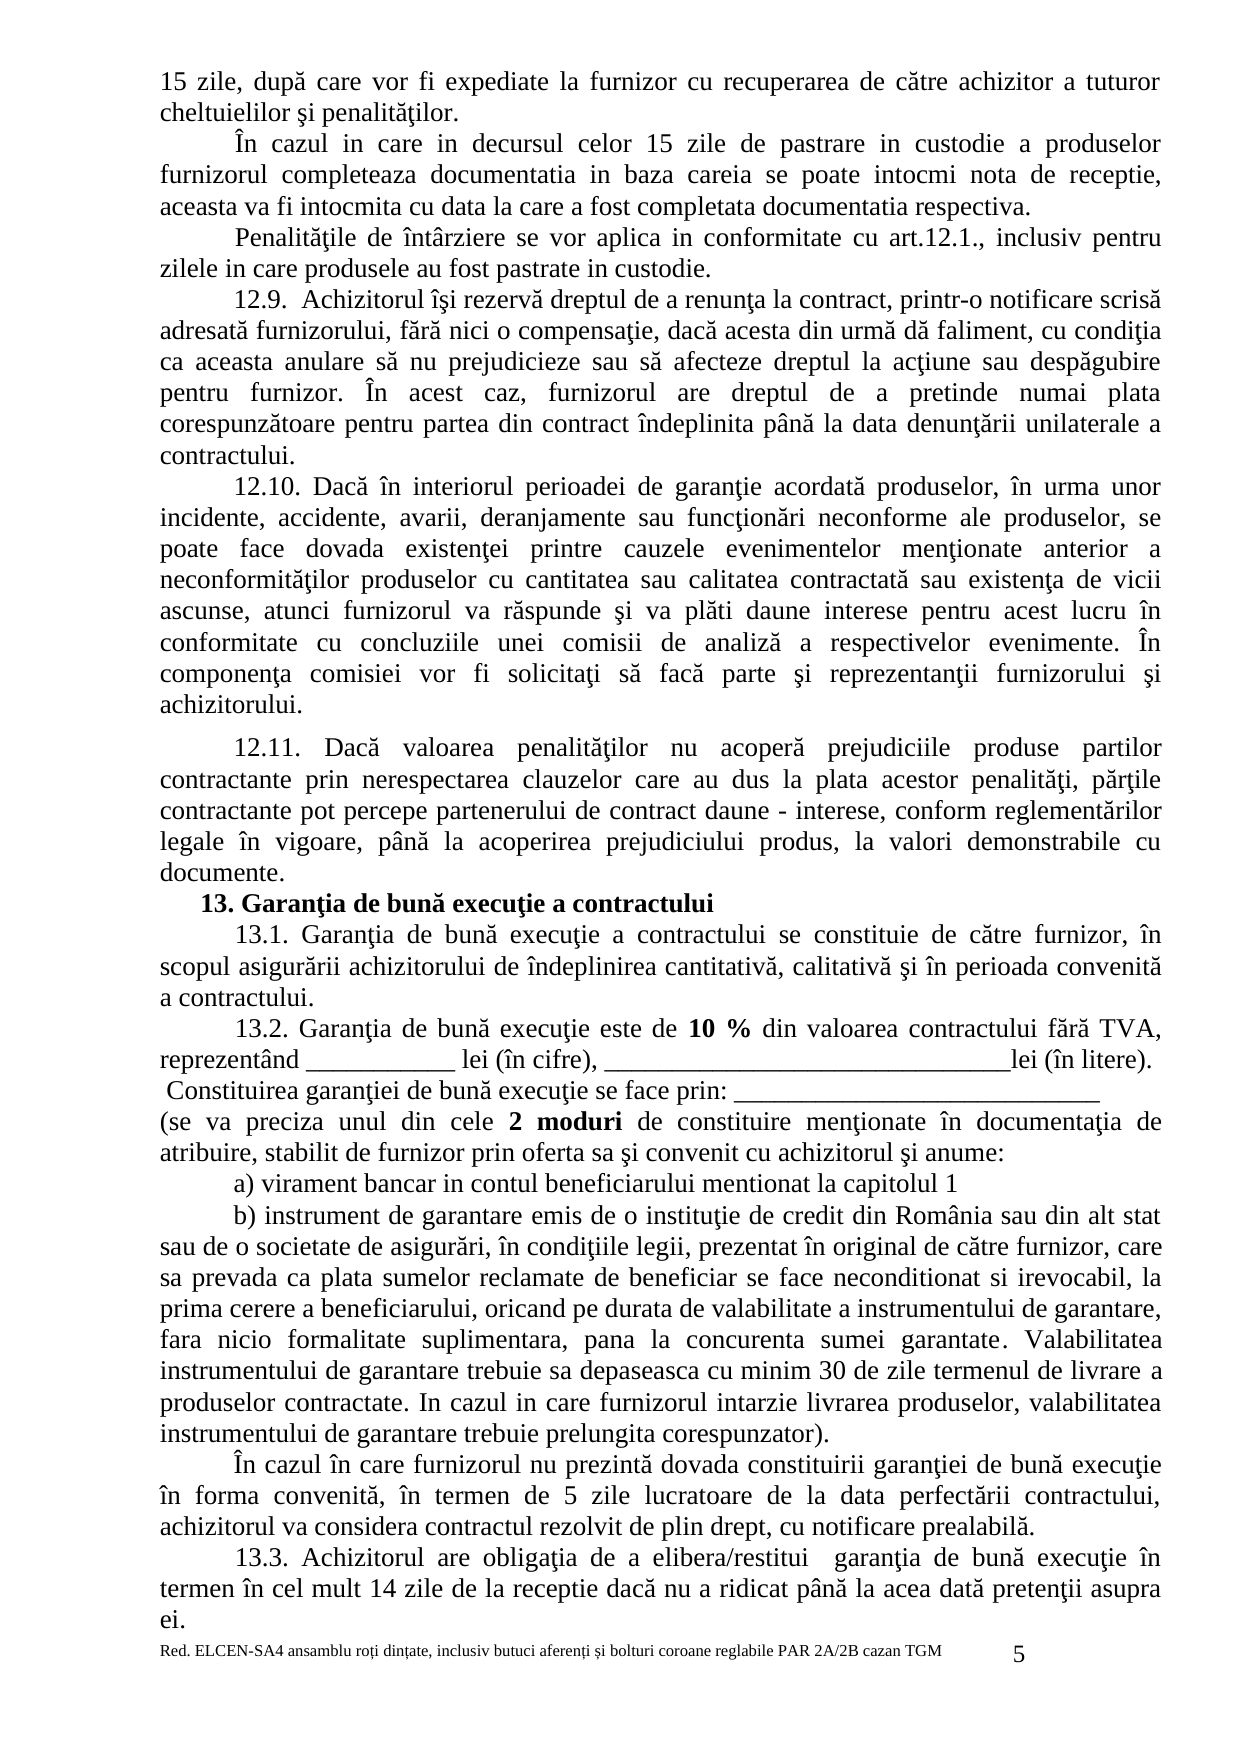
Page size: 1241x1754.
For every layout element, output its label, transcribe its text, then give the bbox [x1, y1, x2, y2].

text În cazul în care furnizorul nu prezintă dovada constituirii garanţiei de bună execuţie în forma convenită, în termen de 5 zile lucratoare de la data perfectării contractului, achizitorul va considera contractul rezolvit de plin drept, cu notificare prealabilă. [159, 1448, 1162, 1541]
text 12.9. Achizitorul îşi rezervă dreptul de a renunţa la contract, printr-o notificare scrisă adresată furnizorului, fără nici o compensaţie, dacă acesta din urmă dă faliment, cu condiţia ca aceasta anulare să nu prejudicieze sau să afecteze dreptul la acţiune sau despăgubire pentru furnizor. În acest caz, furnizorul are dreptul de a pretinde numai plata corespunzătoare pentru partea din contract îndeplinita până la data denunţării unilaterale a contractului. [159, 283, 1162, 470]
text a) virament bancar in contul beneficiarului mentionat la capitolul 1 [159, 1168, 1162, 1199]
text 13.3. Achizitorul are obligaţia de a elibera/restitui garanţia de bună execuţie în termen în cel mult 14 zile de la receptie dacă nu a ridicat până la acea dată pretenţii asupra ei. [159, 1541, 1162, 1635]
text Constituirea garanţiei de bună execuţie se face prin: ___________________________ [159, 1074, 1162, 1105]
text 13. Garanţia de bună execuţie a contractului [159, 887, 1162, 918]
text 13.2. Garanţia de bună execuţie este de 10 % din valoarea contractului fără TVA, reprezentând ___________ lei (în cifre), ______________________________lei (în litere). [159, 1012, 1162, 1074]
text 12.11. Dacă valoarea penalităţilor nu acoperă prejudiciile produse partilor contractante prin nerespectarea clauzelor care au dus la plata acestor penalităţi, părţile contractante pot percepe partenerului de contract daune - interese, conform reglementărilor legale în vigoare, până la acoperirea prejudiciului produs, la valori demonstrabile cu documente. [159, 732, 1162, 887]
text (se va preciza unul din cele 2 moduri de constituire menţionate în documentaţia de atribuire, stabilit de furnizor prin oferta sa şi convenit cu achizitorul şi anume: [159, 1105, 1162, 1168]
text 13.1. Garanţia de bună execuţie a contractului se constituie de către furnizor, în scopul asigurării achizitorului de îndeplinirea cantitativă, calitativă şi în perioada convenită a contractului. [159, 918, 1162, 1012]
text b) instrument de garantare emis de o instituţie de credit din România sau din alt stat sau de o societate de asigurări, în condiţiile legii, prezentat în original de către furnizor, care sa prevada ca plata sumelor reclamate de beneficiar se face neconditionat si irevocabil, la prima cerere a beneficiarului, oricand pe durata de valabilitate a instrumentului de garantare, fara nicio formalitate suplimentara, pana la concurenta sumei garantate. Valabilitatea instrumentului de garantare trebuie sa depaseasca cu minim 30 de zile termenul de livrare a produselor contractate. In cazul in care furnizorul intarzie livrarea produselor, valabilitatea instrumentului de garantare trebuie prelungita corespunzator). [159, 1199, 1162, 1448]
text În cazul in care in decursul celor 15 zile de pastrare in custodie a produselor furnizorul completeaza documentatia in baza careia se poate intocmi nota de receptie, aceasta va fi intocmita cu data la care a fost completata documentatia respectiva. [159, 127, 1162, 221]
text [159, 65, 1162, 127]
text Penalităţile de întârziere se vor aplica in conformitate cu art.12.1., inclusiv pentru zilele in care produsele au fost pastrate in custodie. [159, 221, 1162, 283]
text 12.10. Dacă în interiorul perioadei de garanţie acordată produselor, în urma unor incidente, accidente, avarii, deranjamente sau funcţionări neconforme ale produselor, se poate face dovada existenţei printre cauzele evenimentelor menţionate anterior a neconformităţilor produselor cu cantitatea sau calitatea contractată sau existenţa de vicii ascunse, atunci furnizorul va răspunde şi va plăti daune interese pentru acest lucru în conformitate cu concluziile unei comisii de analiză a respectivelor evenimente. În componenţa comisiei vor fi solicitaţi să facă parte şi reprezentanţii furnizorului şi achizitorului. [159, 470, 1162, 719]
